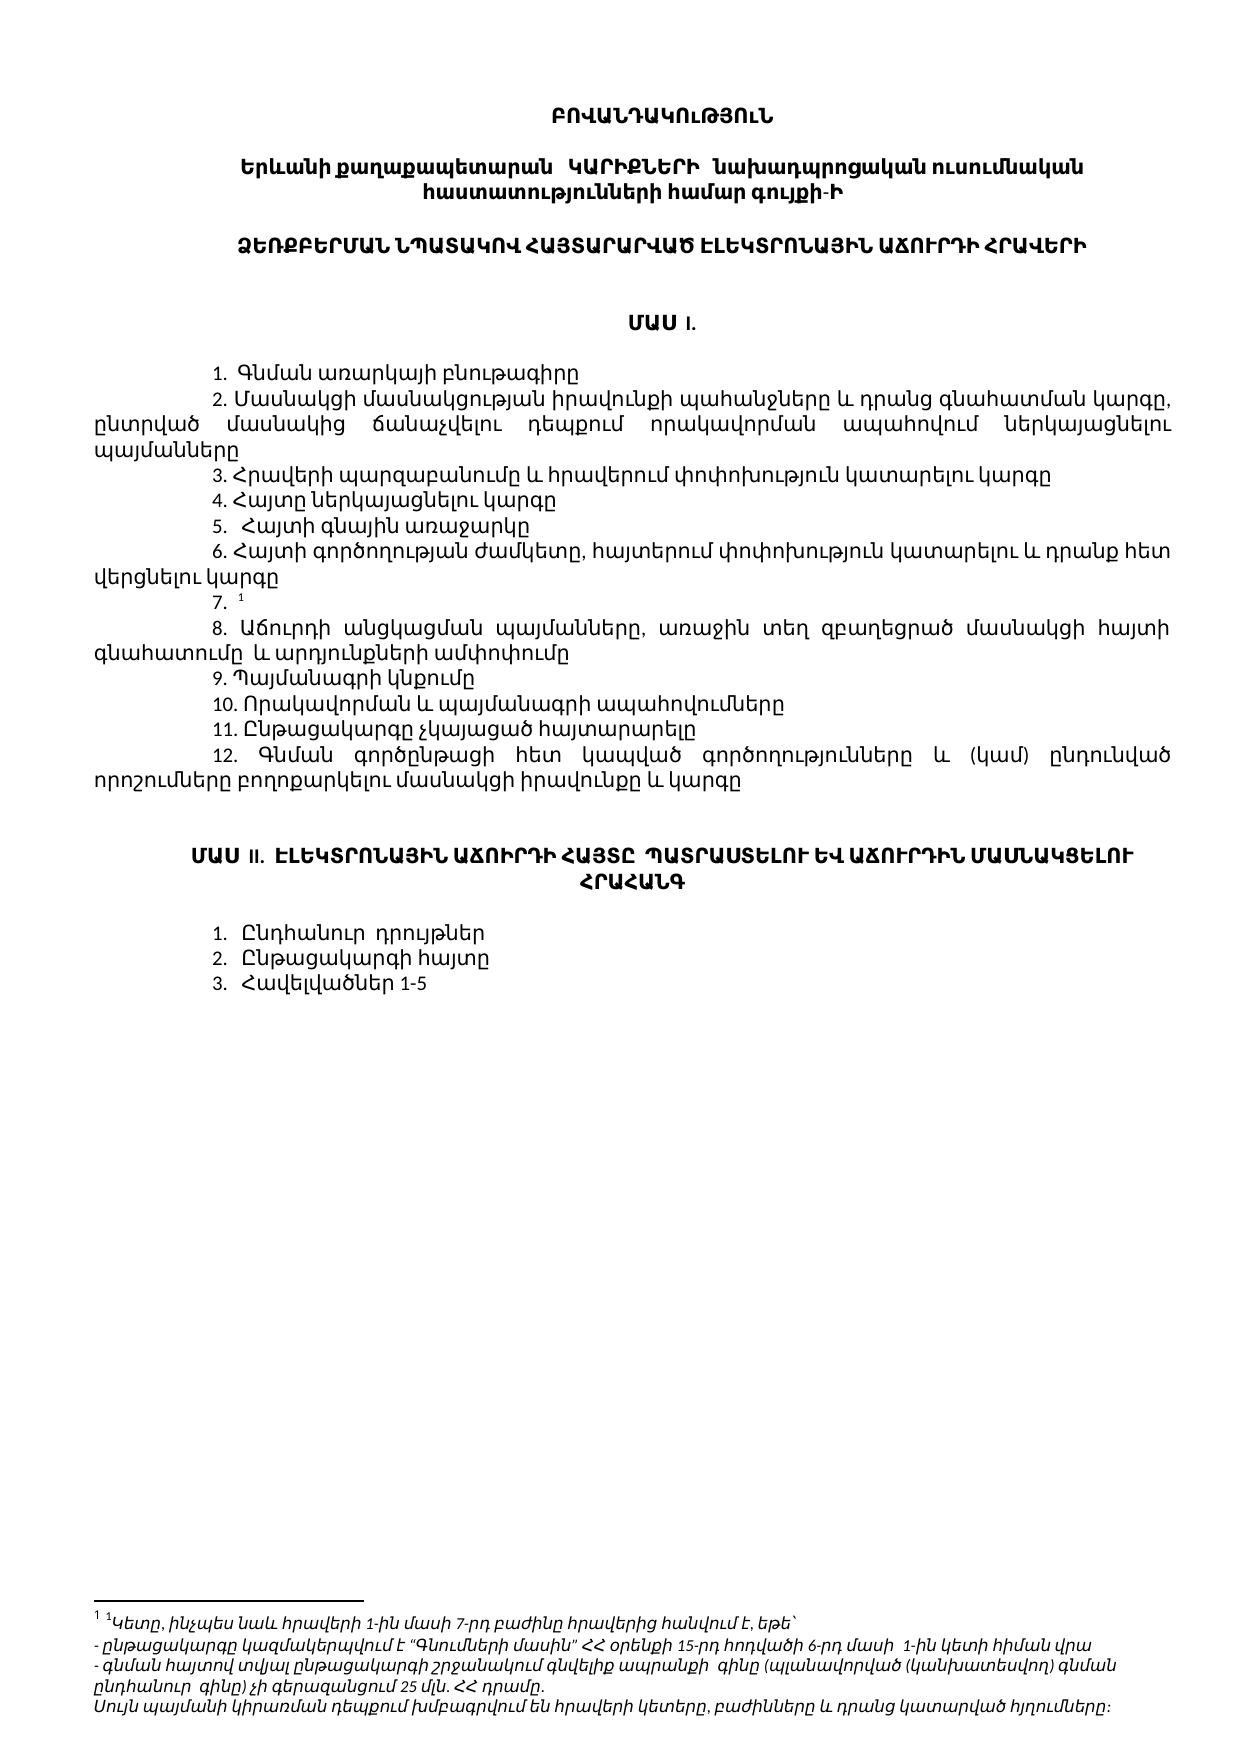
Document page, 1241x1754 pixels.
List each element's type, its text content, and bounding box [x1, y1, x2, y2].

text 2. Ընթացակարգի հայտը [94, 945, 1171, 971]
text ԲՈՎԱՆԴԱԿՈւԹՅՈւՆ [94, 103, 1171, 128]
text ՄԱՍ II. ԷԼԵԿՏՐՈՆԱՅԻՆ ԱՃՈԻՐԴԻ ՀԱՅՏԸ ՊԱՏՐԱՍՏԵԼՈՒ ԵՎ ԱՃՈՒՐԴԻՆ ՄԱՍՆԱԿՑԵԼՈՒ ՀՐԱՀԱՆԳ [94, 843, 1171, 894]
text 1. Գնման առարկայի բնութագիրը [94, 361, 1171, 386]
text 3. Հրավերի պարզաբանումը և հրավերում փոփոխություն կատարելու կարգը [94, 462, 1171, 488]
text 10. Որակավորման և պայմանագրի ապահովումները [94, 691, 1171, 716]
text 7. 1 [94, 589, 1171, 615]
text 6. Հայտի գործողության ժամկետը, հայտերում փոփոխություն կատարելու և դրանք հետ վերցնելու կարգը [94, 538, 1171, 589]
text Երևանի քաղաքապետարան ԿԱՐԻՔՆԵՐԻ նախադպրոցական ուսումնական հաստատությունների համար գույքի-Ի [94, 154, 1171, 205]
text 11. Ընթացակարգը չկայացած հայտարարելը [94, 716, 1171, 742]
text 8. Աճուրդի անցկացման պայմանները, առաջին տեղ զբաղեցրած մասնակցի հայտի գնահատումը և արդյունքների ամփոփումը [94, 615, 1171, 666]
text 2. Մասնակցի մասնակցության իրավունքի պահանջները և դրանց գնահատման կարգը, ընտրված մասնակից ճանաչվելու դեպքում որակավորման ապահովում ներկայացնելու պայմանները [94, 386, 1171, 462]
text 1. Ընդհանուր դրույթներ [94, 920, 1171, 945]
text 4. Հայտը ներկայացնելու կարգը [94, 488, 1171, 513]
text 12. Գնման գործընթացի հետ կապված գործողությունները և (կամ) ընդունված որոշումները բողոքարկելու մասնակցի իրավունքը և կարգը [94, 742, 1171, 793]
text 9. Պայմանագրի կնքումը [94, 666, 1171, 691]
text 3. Հավելվածներ 1-5 [94, 971, 1171, 996]
text ՄԱՍ I. [94, 310, 1171, 335]
text 5. Հայտի գնային առաջարկը [94, 513, 1171, 538]
text ՁԵՌՔԲԵՐՄԱՆ ՆՊԱՏԱԿՈՎ ՀԱՅՏԱՐԱՐՎԱԾ ԷԼԵԿՏՐՈՆԱՅԻՆ ԱՃՈՒՐԴԻ ՀՐԱՎԵՐԻ [94, 233, 1171, 259]
